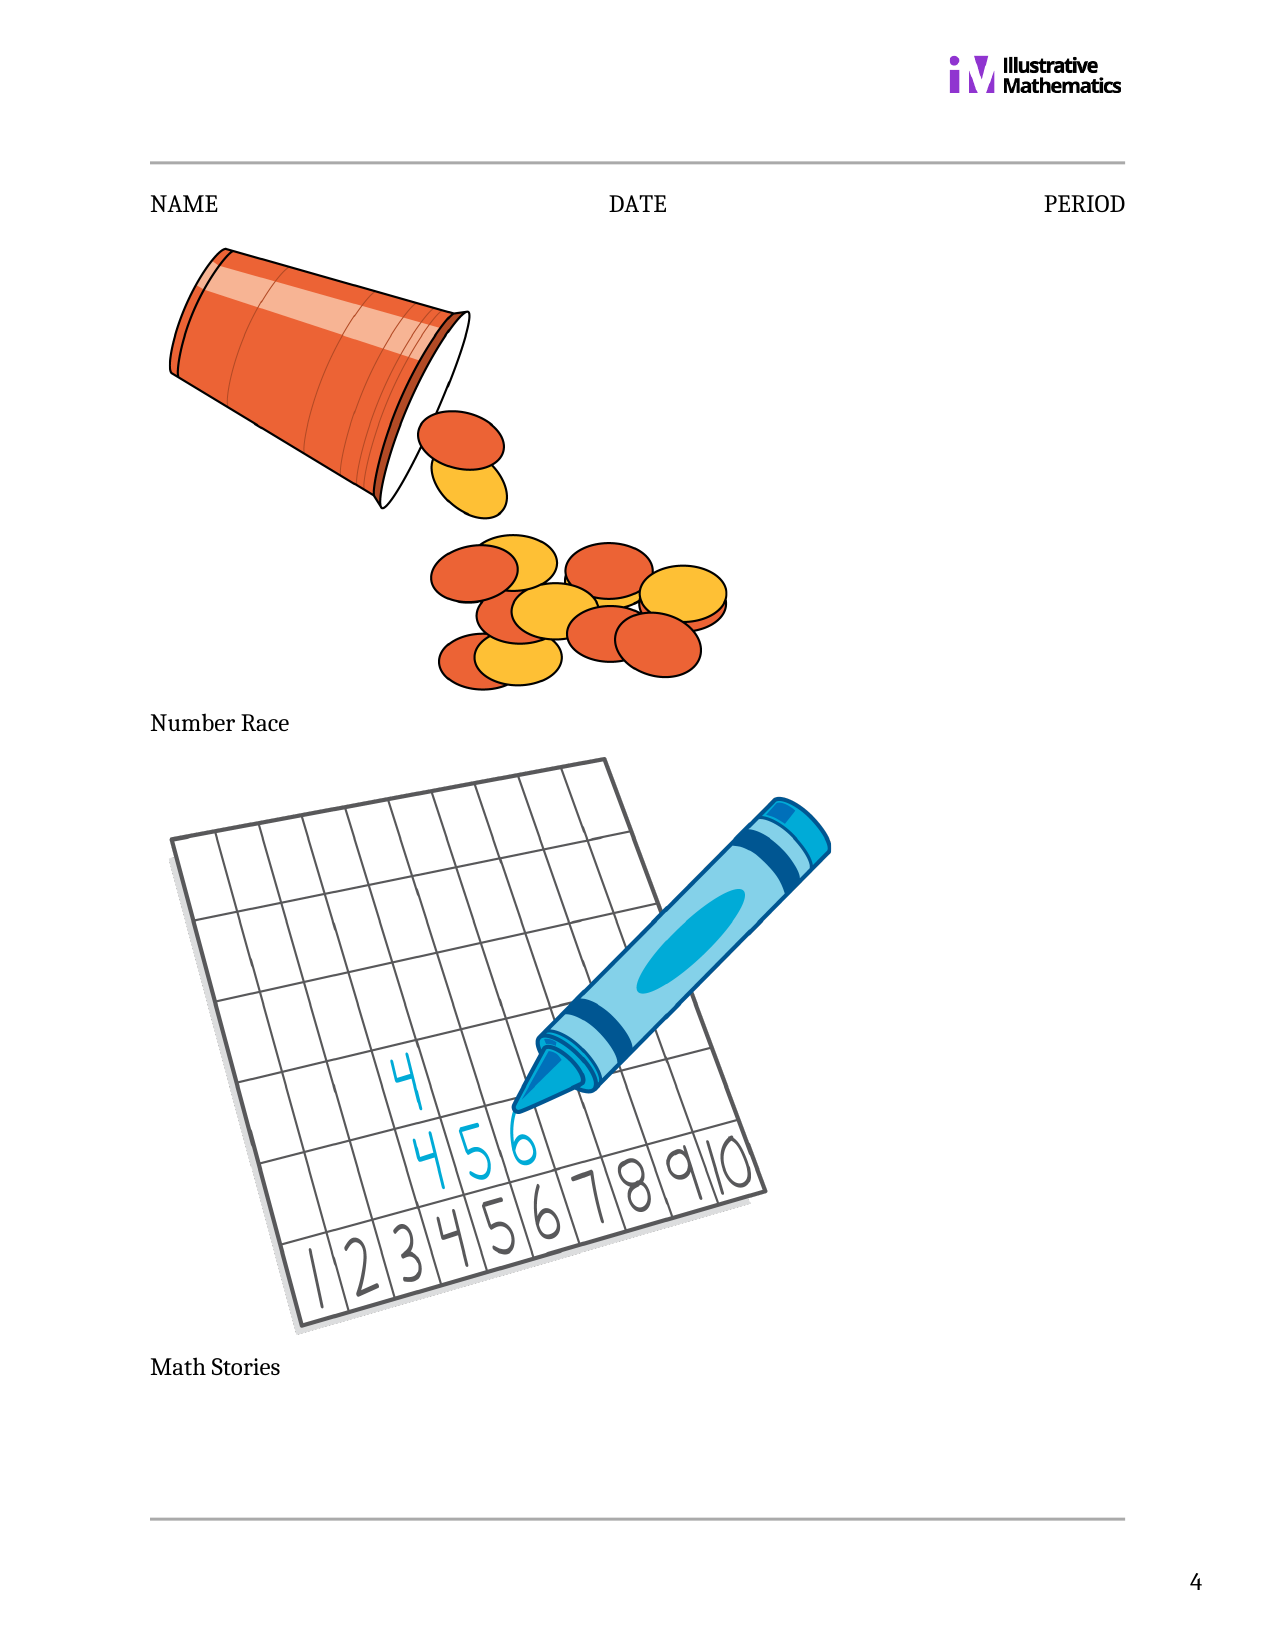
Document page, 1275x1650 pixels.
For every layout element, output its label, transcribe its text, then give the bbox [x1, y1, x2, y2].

text Math Stories [150, 1353, 1125, 1382]
text Number Race [150, 709, 1125, 738]
picture [168, 756, 832, 1335]
picture [949, 55, 1121, 93]
picture [168, 247, 728, 691]
